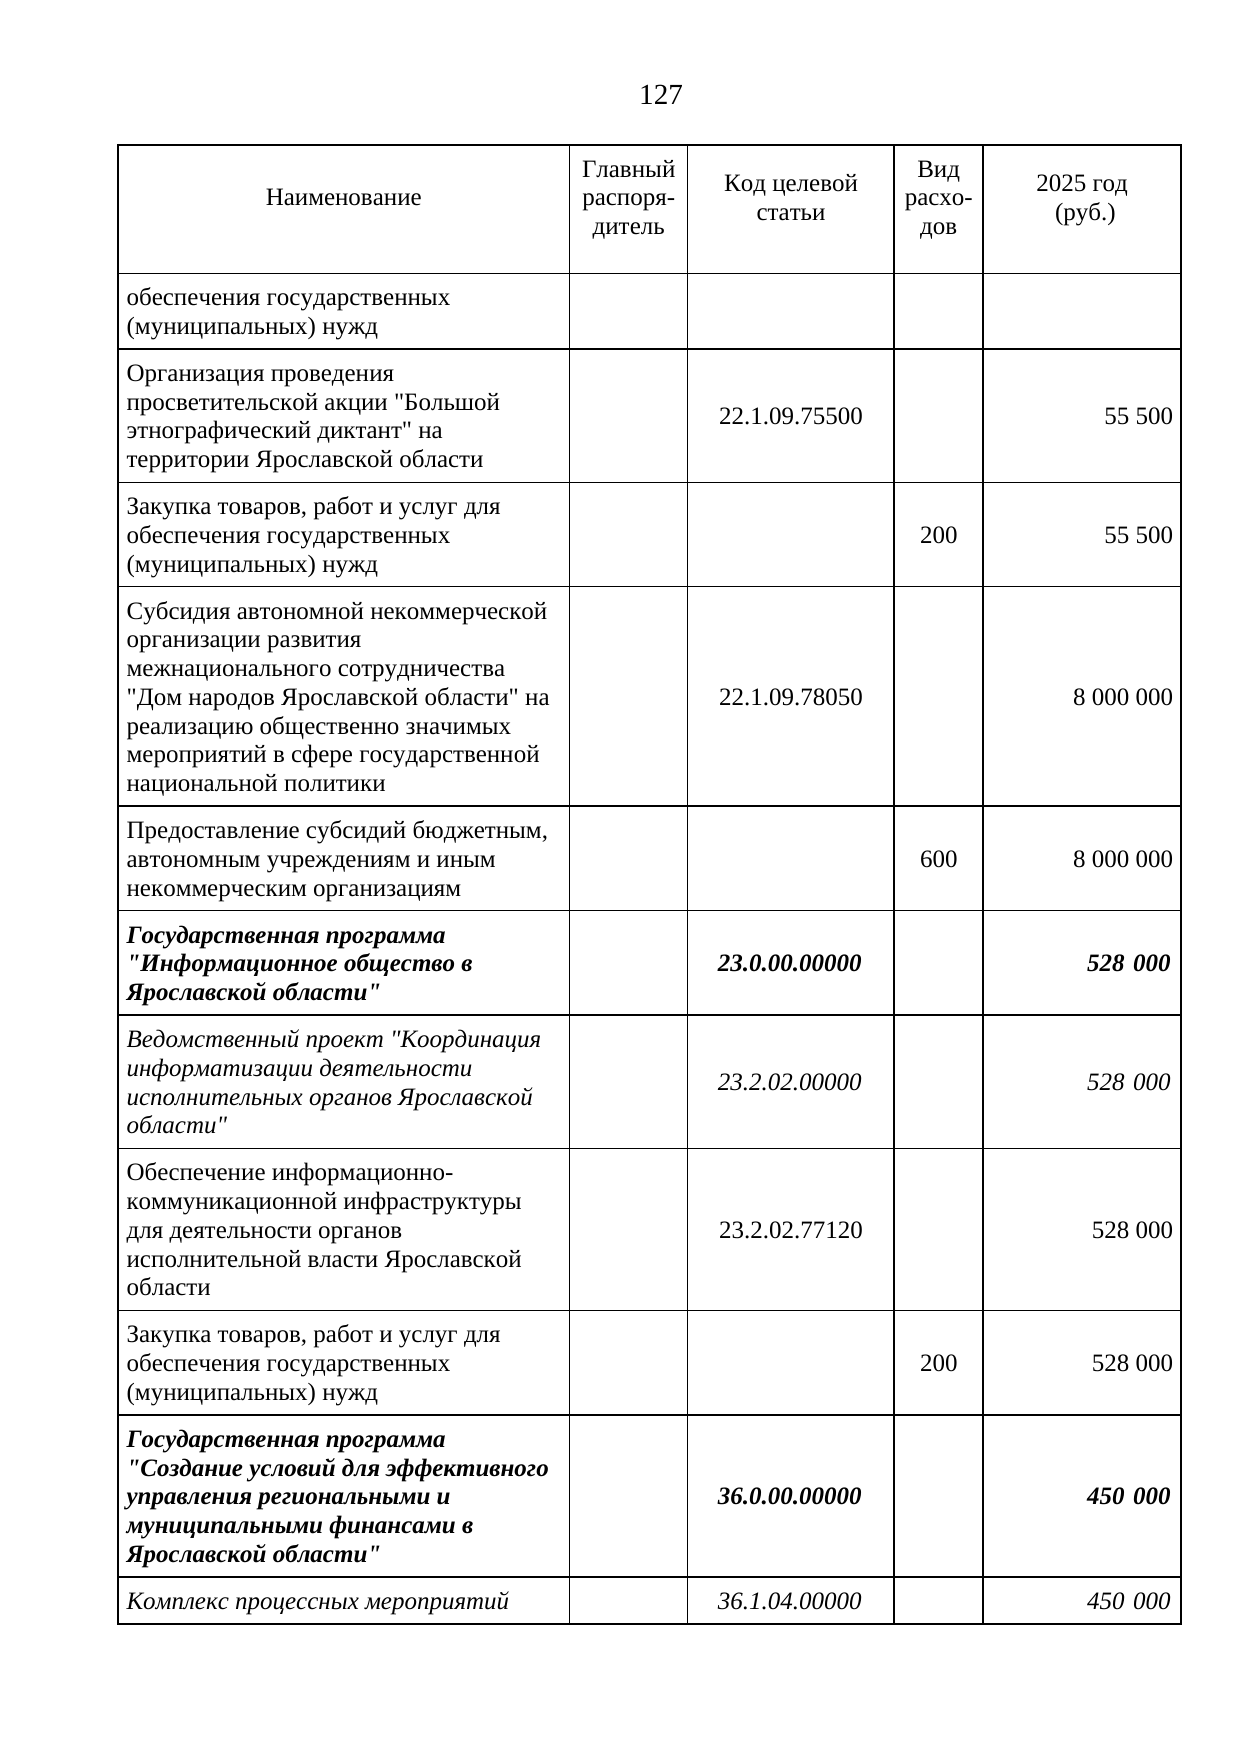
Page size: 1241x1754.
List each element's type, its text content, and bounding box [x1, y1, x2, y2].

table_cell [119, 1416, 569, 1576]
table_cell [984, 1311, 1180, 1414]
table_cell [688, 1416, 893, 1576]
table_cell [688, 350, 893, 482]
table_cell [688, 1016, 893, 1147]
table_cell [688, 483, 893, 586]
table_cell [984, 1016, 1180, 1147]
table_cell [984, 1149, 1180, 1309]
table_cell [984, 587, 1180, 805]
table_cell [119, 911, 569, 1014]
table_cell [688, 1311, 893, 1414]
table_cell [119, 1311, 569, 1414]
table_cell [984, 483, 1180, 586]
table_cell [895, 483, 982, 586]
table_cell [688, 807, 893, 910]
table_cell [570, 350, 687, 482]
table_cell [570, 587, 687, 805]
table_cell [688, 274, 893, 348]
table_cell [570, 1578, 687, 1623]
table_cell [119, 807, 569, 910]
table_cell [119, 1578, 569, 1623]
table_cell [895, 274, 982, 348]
table_header Код целевой статьи [688, 146, 893, 272]
table_header Наименование [119, 146, 569, 272]
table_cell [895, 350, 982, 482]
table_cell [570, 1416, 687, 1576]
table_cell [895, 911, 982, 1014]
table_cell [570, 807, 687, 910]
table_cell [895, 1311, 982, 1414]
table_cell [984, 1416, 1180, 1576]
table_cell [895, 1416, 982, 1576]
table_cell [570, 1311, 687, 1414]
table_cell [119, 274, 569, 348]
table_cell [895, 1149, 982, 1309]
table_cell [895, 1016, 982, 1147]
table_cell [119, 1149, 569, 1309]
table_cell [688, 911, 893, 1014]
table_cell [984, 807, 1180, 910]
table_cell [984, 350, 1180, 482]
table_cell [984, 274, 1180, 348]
table_header Вид расхо- дов [895, 146, 982, 272]
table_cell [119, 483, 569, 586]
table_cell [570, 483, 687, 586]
table_header 2025 год (руб.) [984, 146, 1180, 272]
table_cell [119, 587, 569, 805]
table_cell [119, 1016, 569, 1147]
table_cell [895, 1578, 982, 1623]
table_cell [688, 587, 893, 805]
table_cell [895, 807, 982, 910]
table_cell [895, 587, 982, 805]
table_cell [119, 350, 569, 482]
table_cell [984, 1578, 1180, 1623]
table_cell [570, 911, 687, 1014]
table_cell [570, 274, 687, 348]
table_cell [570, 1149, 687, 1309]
table_header Главный распоря-дитель [570, 146, 687, 272]
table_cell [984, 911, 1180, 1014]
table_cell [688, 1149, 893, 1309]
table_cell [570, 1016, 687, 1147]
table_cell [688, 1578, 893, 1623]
